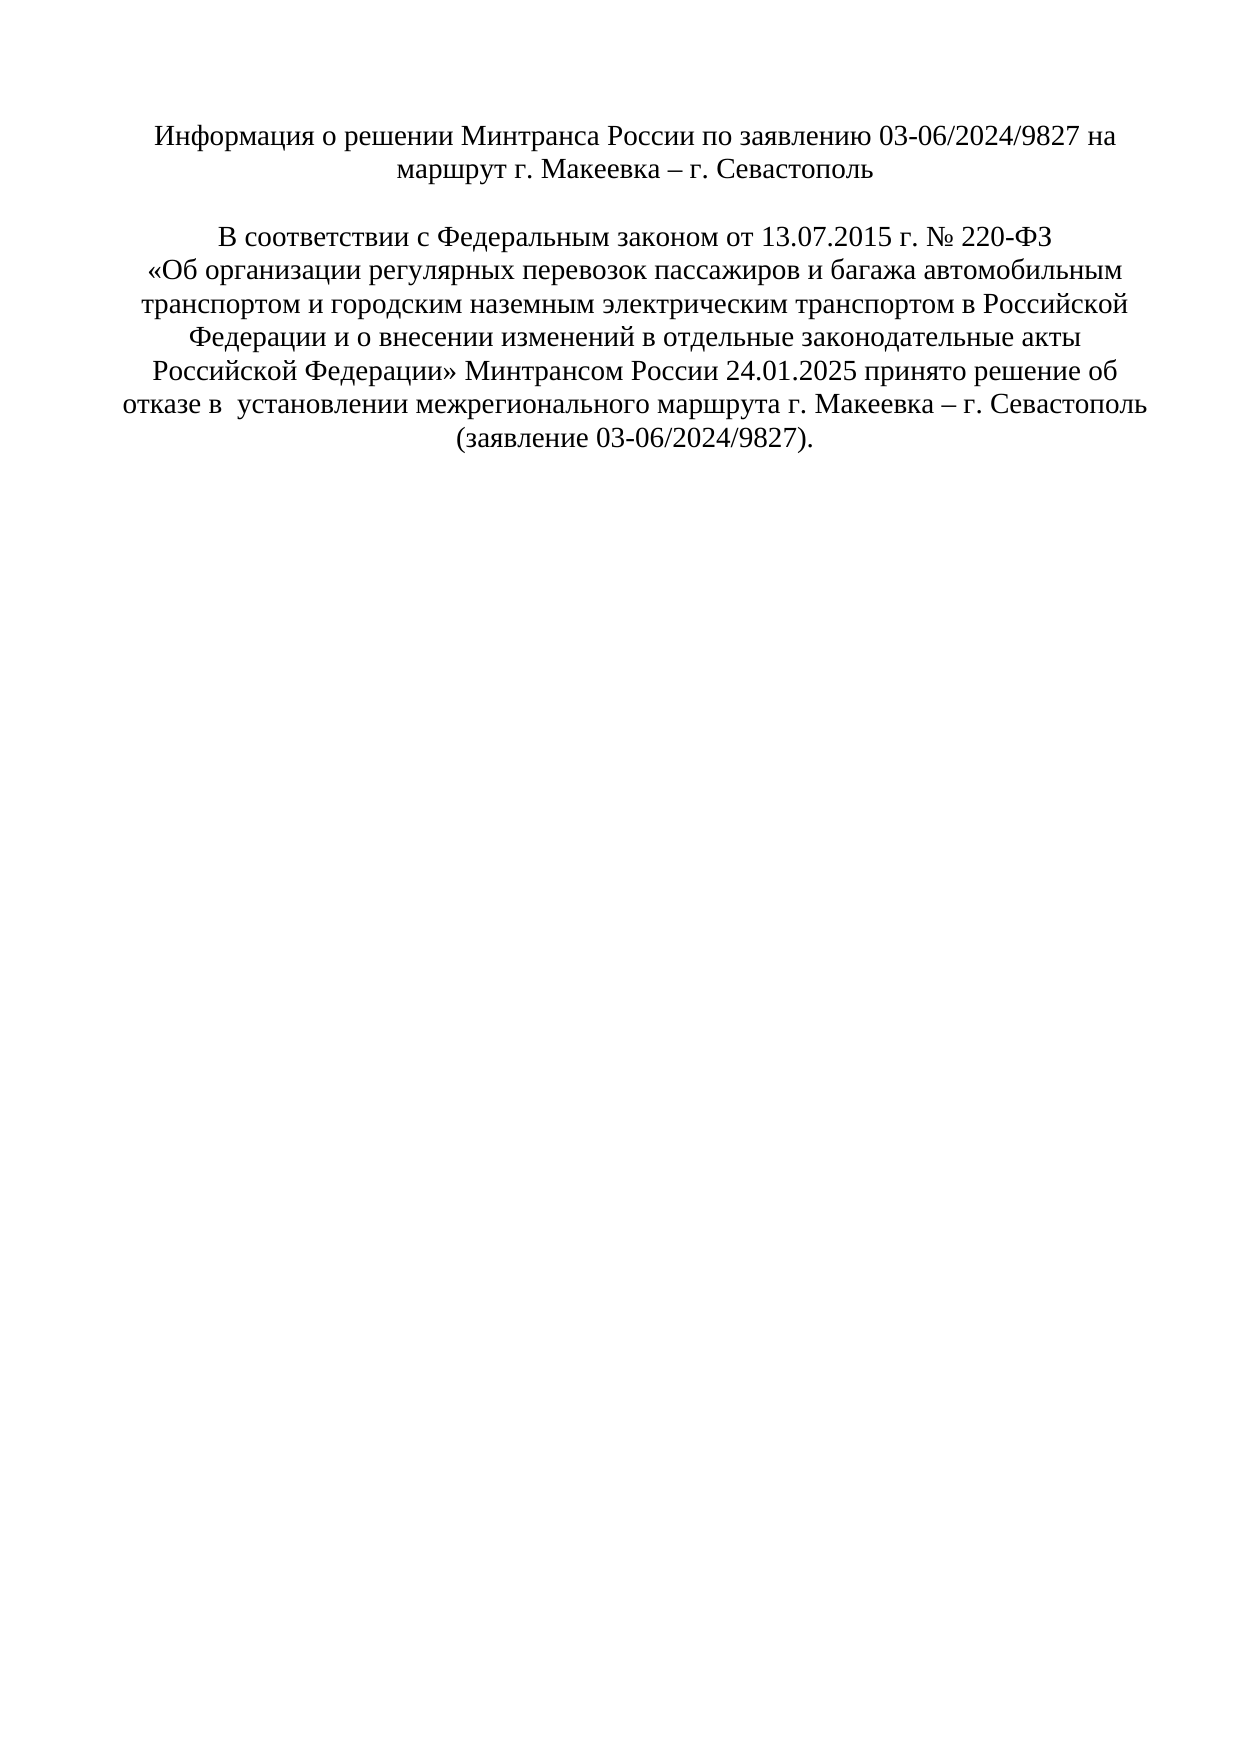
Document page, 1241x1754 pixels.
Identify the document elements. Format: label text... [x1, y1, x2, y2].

text В соответствии с Федеральным законом от 13.07.2015 г. № 220-ФЗ «Об организации регулярных перевозок пассажиров и багажа автомобильным транспортом и городским наземным электрическим транспортом в Российской Федерации и о внесении изменений в отдельные законодательные акты Российской Федерации» Минтрансом России 24.01.2025 принято решение об отказе в установлении межрегионального маршрута г. Макеевка – г. Севастополь (заявление 03-06/2024/9827). [118, 219, 1152, 453]
text Информация о решении Минтранса России по заявлению 03-06/2024/9827 на маршрут г. Макеевка – г. Севастополь [118, 118, 1152, 185]
